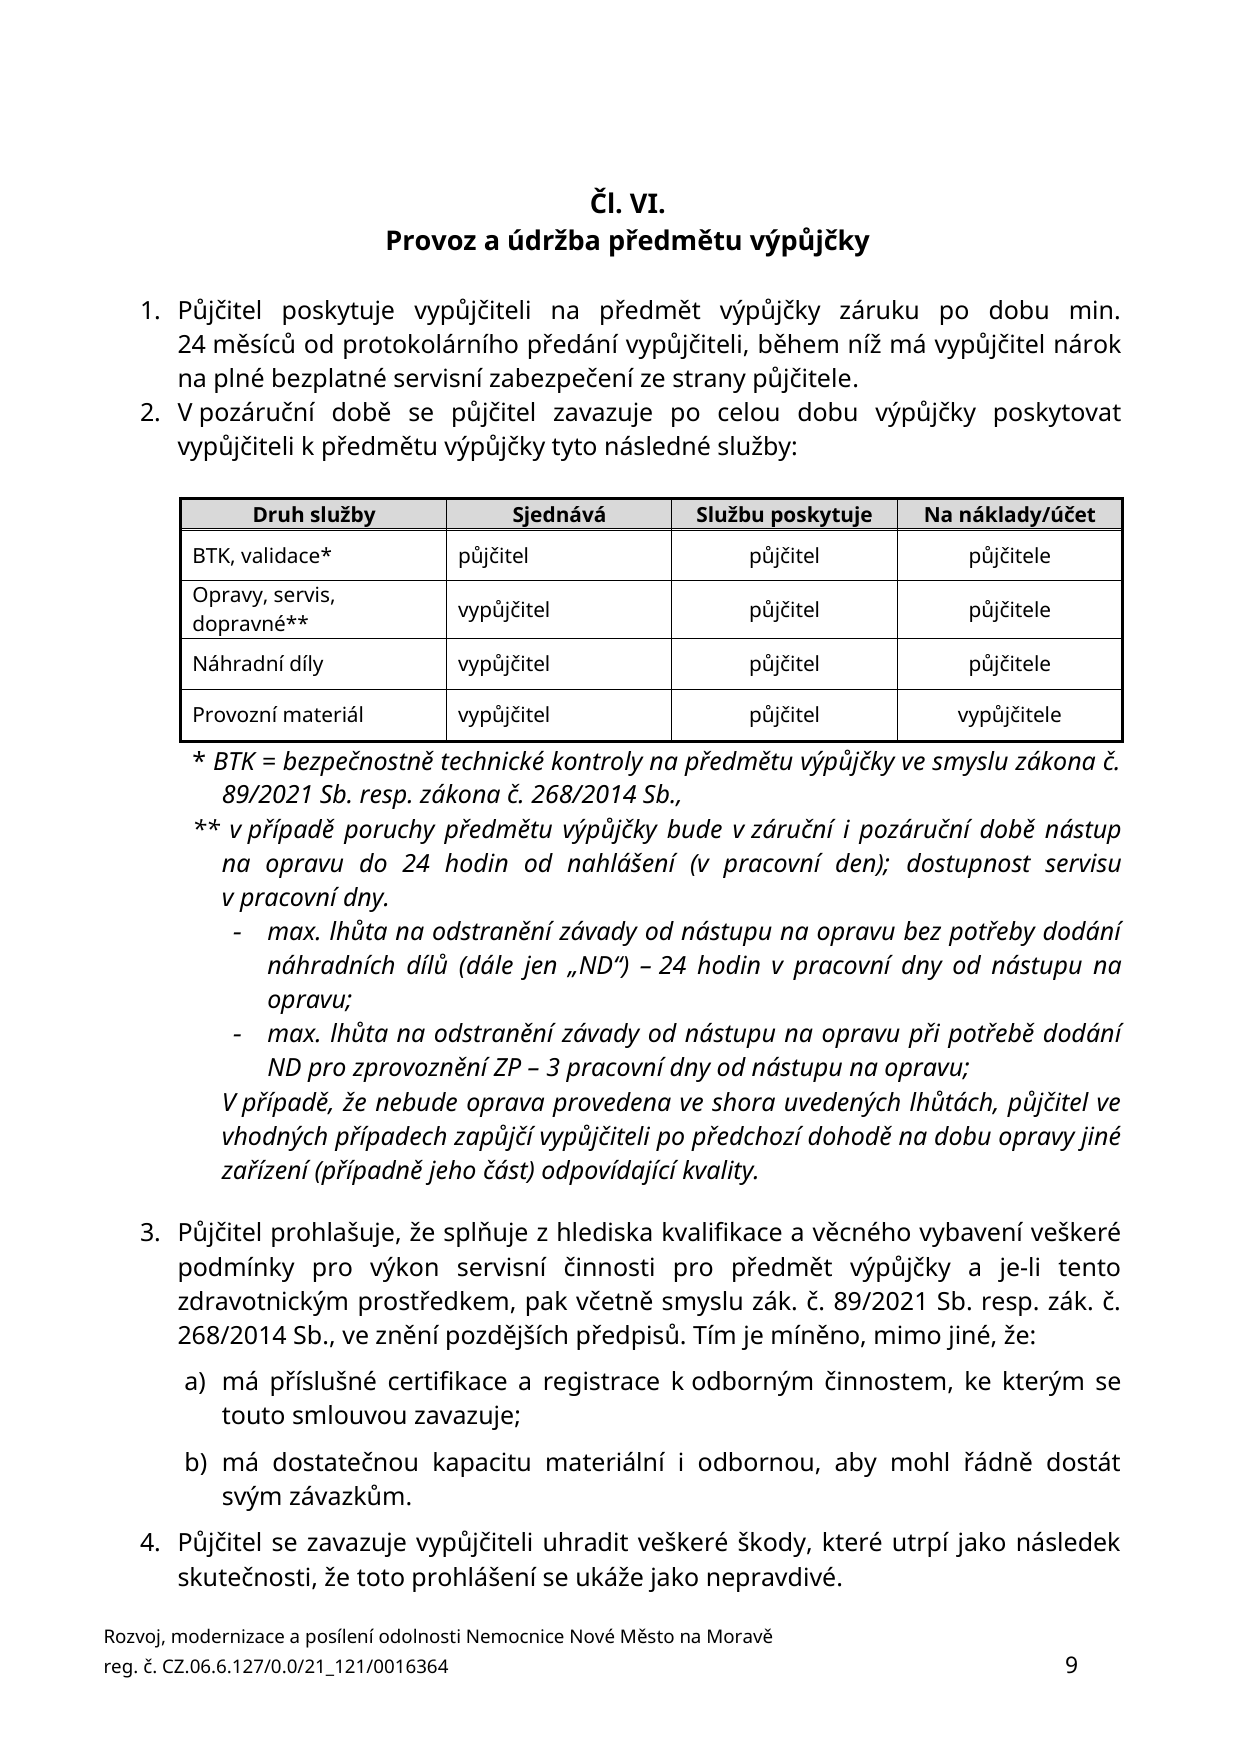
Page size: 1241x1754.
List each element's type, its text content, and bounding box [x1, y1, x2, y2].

table_cell vypůjčitele [898, 690, 1121, 740]
list max. lhůta na odstranění závady od nástupu na opravu bez potřeby dodání náhradních dílů (dále jen „ND“) – 24 hodin v pracovní dny od nástupu na opravu; [229, 913, 1122, 1016]
table_header Druh služby [182, 500, 446, 528]
list V pozáruční době se půjčitel zavazuje po celou dobu výpůjčky poskytovat vypůjčiteli k předmětu výpůjčky tyto následné služby: [140, 394, 1122, 463]
list Půjčitel se zavazuje vypůjčiteli uhradit veškeré škody, které utrpí jako následek skutečnosti, že toto prohlášení se ukáže jako nepravdivé. [140, 1525, 1122, 1593]
table_cell půjčitele [898, 581, 1121, 637]
table_cell půjčitel [672, 531, 897, 579]
text ** v případě poruchy předmětu výpůjčky bude v záruční i pozáruční době nástup na opravu do 24 hodin od nahlášení (v pracovní den); dostupnost servisu v pracovní dny. [192, 811, 1122, 913]
text Čl. VI. [133, 184, 1122, 221]
text Provoz a údržba předmětu výpůjčky [133, 221, 1122, 258]
table_cell půjčitel [672, 581, 897, 637]
table_cell Náhradní díly [182, 639, 446, 689]
table_cell půjčitele [898, 639, 1121, 689]
table_cell půjčitel [672, 690, 897, 740]
table_cell půjčitel [447, 531, 671, 579]
list max. lhůta na odstranění závady od nástupu na opravu při potřebě dodání ND pro zprovoznění ZP – 3 pracovní dny od nástupu na opravu; [229, 1016, 1122, 1084]
table_cell vypůjčitel [447, 639, 671, 689]
table_cell Provozní materiál [182, 690, 446, 740]
list Půjčitel prohlašuje, že splňuje z hlediska kvalifikace a věcného vybavení veškeré podmínky pro výkon servisní činnosti pro předmět výpůjčky a je-li tento zdravotnickým prostředkem, pak včetně smyslu zák. č. 89/2021 Sb. resp. zák. č. 268/2014 Sb., ve znění pozdějších předpisů. Tím je míněno, mimo jiné, že: [140, 1215, 1122, 1351]
table_cell BTK, validace* [182, 531, 446, 579]
text V případě, že nebude oprava provedena ve shora uvedených lhůtách, půjčitel ve vhodných případech zapůjčí vypůjčiteli po předchozí dohodě na dobu opravy jiné zařízení (případně jeho část) odpovídající kvality. [222, 1084, 1122, 1186]
list má dostatečnou kapacitu materiální i odbornou, aby mohl řádně dostát svým závazkům. [184, 1444, 1122, 1513]
list Půjčitel poskytuje vypůjčiteli na předmět výpůjčky záruku po dobu min. 24 měsíců od protokolárního předání vypůjčiteli, během níž má vypůjčitel nárok na plné bezplatné servisní zabezpečení ze strany půjčitele. [140, 292, 1122, 394]
list má příslušné certifikace a registrace k odborným činnostem, ke kterým se touto smlouvou zavazuje; [184, 1364, 1122, 1432]
table_cell půjčitele [898, 531, 1121, 579]
table_cell půjčitel [672, 639, 897, 689]
table_cell Opravy, servis, dopravné** [182, 581, 446, 637]
table_header Sjednává [447, 500, 671, 528]
text * BTK = bezpečnostně technické kontroly na předmětu výpůjčky ve smyslu zákona č. 89/2021 Sb. resp. zákona č. 268/2014 Sb., [192, 743, 1122, 811]
table_header Službu poskytuje [672, 500, 897, 528]
table_cell vypůjčitel [447, 690, 671, 740]
table_header Na náklady/účet [898, 500, 1121, 528]
table_cell vypůjčitel [447, 581, 671, 637]
